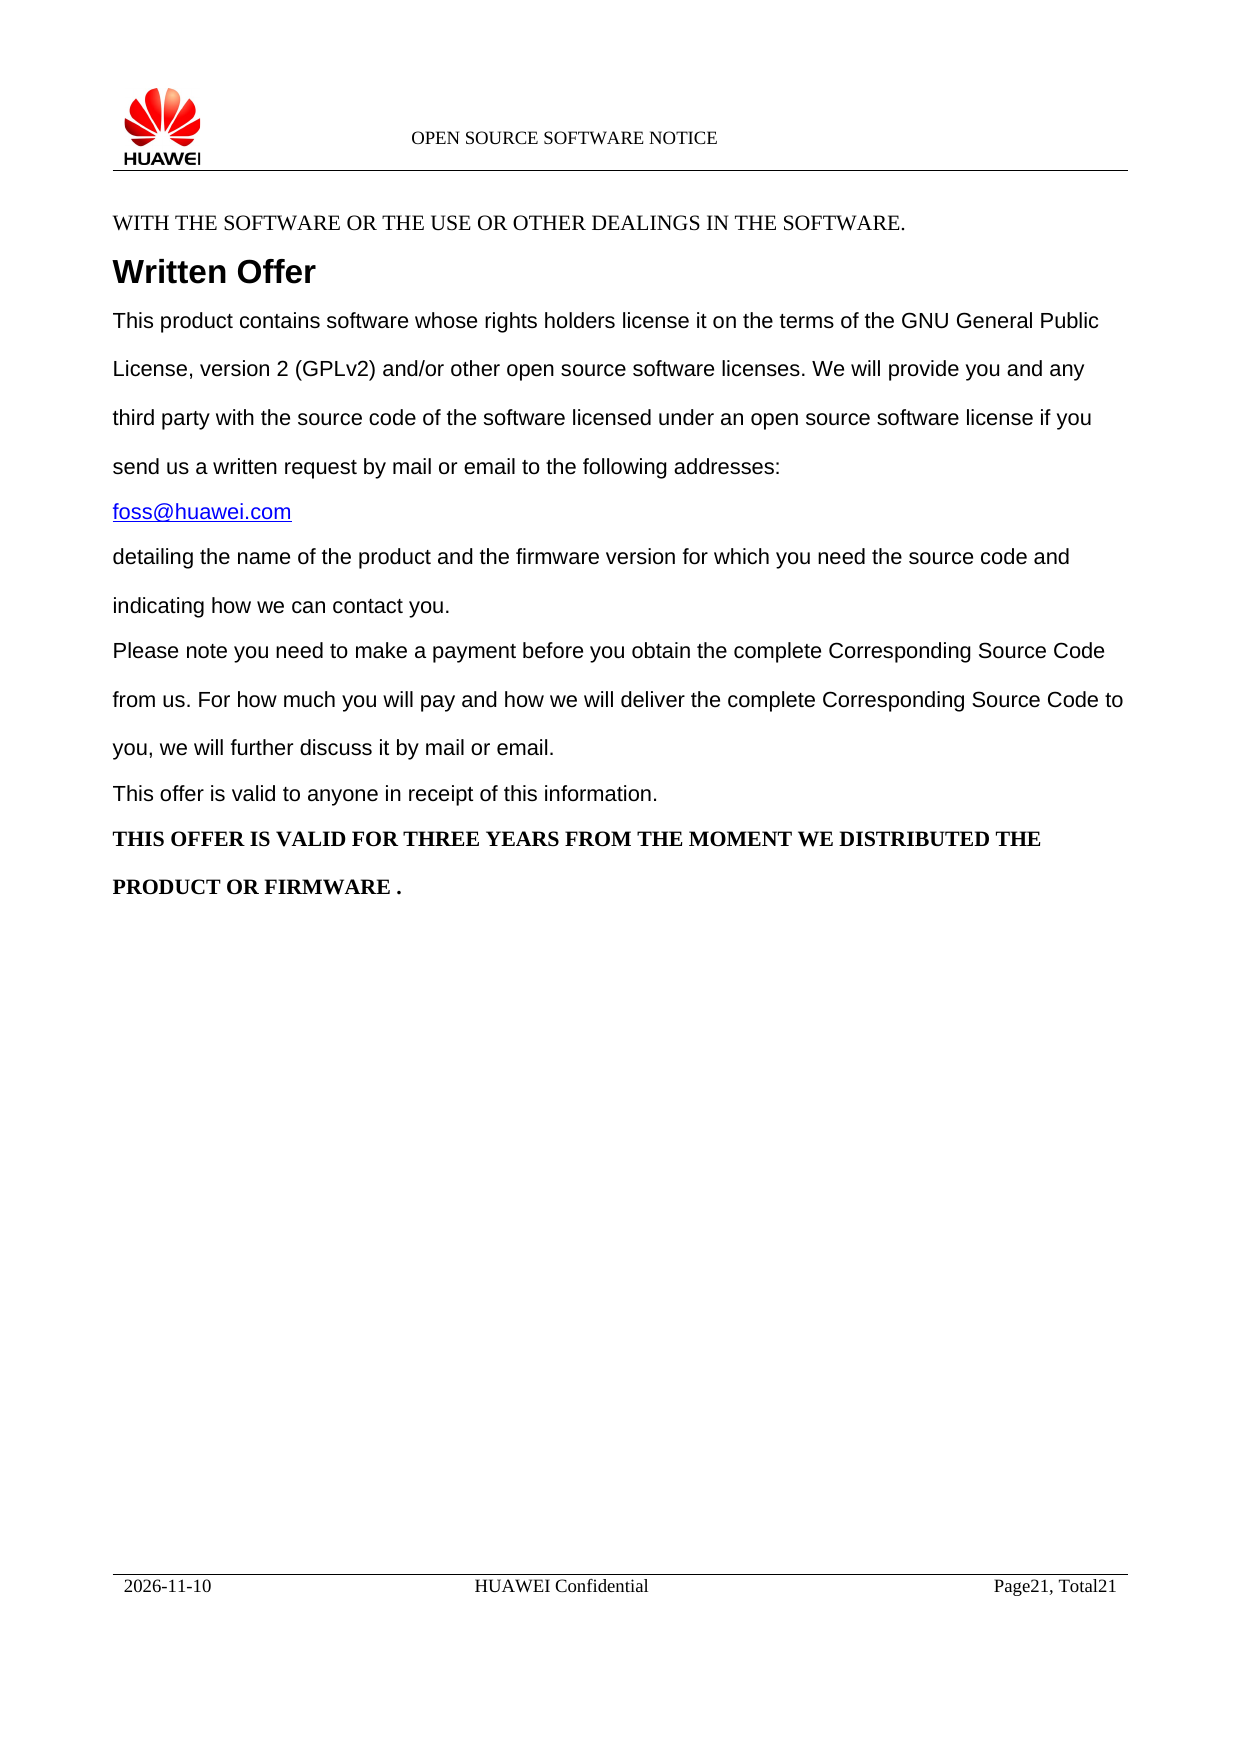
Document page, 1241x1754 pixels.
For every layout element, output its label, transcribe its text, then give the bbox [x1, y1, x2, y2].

text Written Offer [112, 239, 1128, 304]
text detailing the name of the product and the firmware version for which you need the source code and indicating how we can contact you. [112, 540, 1128, 622]
text This offer is valid to anyone in receipt of this information. [112, 777, 1128, 809]
text This offer is valid for three years from the moment we distributed the product or firmware . [112, 822, 1128, 903]
picture [124, 88, 201, 165]
text Please note you need to make a payment before you obtain the complete Corresponding Source Code from us. For how much you will pay and how we will deliver the complete Corresponding Source Code to you, we will further discuss it by mail or email. [112, 634, 1128, 764]
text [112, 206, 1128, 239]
text foss@huawei.com [112, 495, 1128, 528]
text This product contains software whose rights holders license it on the terms of the GNU General Public License, version 2 (GPLv2) and/or other open source software licenses. We will provide you and any third party with the source code of the software licensed under an open source software license if you send us a written request by mail or email to the following addresses: [112, 304, 1128, 483]
